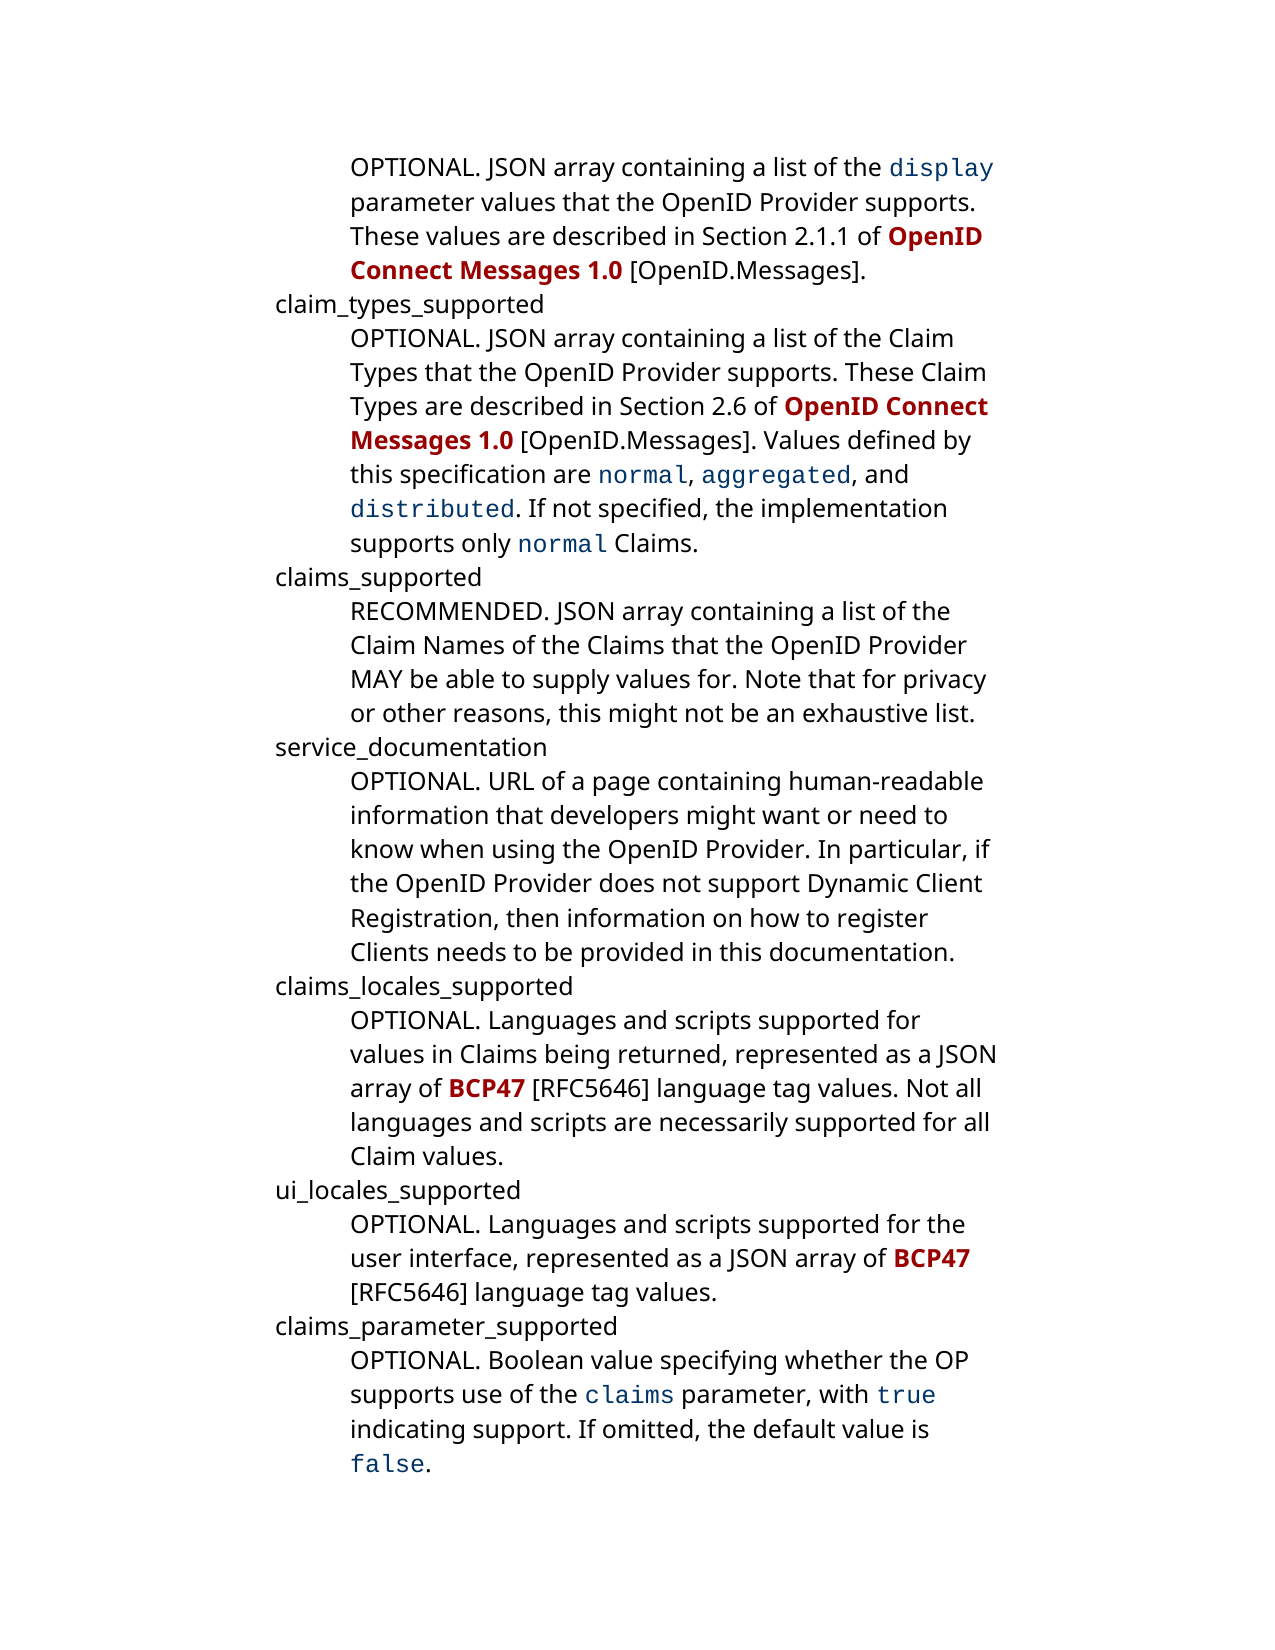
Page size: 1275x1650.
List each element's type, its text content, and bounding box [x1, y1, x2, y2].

text OPTIONAL. URL of a page containing human-readable information that developers might want or need to know when using the OpenID Provider. In particular, if the OpenID Provider does not support Dynamic Client Registration, then information on how to register Clients needs to be provided in this documentation. [350, 764, 1000, 968]
text OPTIONAL. JSON array containing a list of the display parameter values that the OpenID Provider supports. These values are described in Section 2.1.1 of OpenID Connect Messages 1.0 (Sakimura, N., Bradley, J., Jones, M., de Medeiros, B., Mortimore, C., and E. Jay, “OpenID Connect Messages 1.0,” June 2013.) [OpenID.Messages]. [350, 150, 1000, 286]
text OPTIONAL. Languages and scripts supported for the user interface, represented as a JSON array of BCP47 (Phillips, A. and M. Davis, “Tags for Identifying Languages,” September 2009.) [RFC5646] language tag values. [350, 1207, 1000, 1309]
text ui_locales_supported [275, 1173, 1000, 1207]
text RECOMMENDED. JSON array containing a list of the Claim Names of the Claims that the OpenID Provider MAY be able to supply values for. Note that for privacy or other reasons, this might not be an exhaustive list. [350, 594, 1000, 730]
text claim_types_supported [275, 286, 1000, 321]
text claims_locales_supported [275, 968, 1000, 1002]
text OPTIONAL. Languages and scripts supported for values in Claims being returned, represented as a JSON array of BCP47 (Phillips, A. and M. Davis, “Tags for Identifying Languages,” September 2009.) [RFC5646] language tag values. Not all languages and scripts are necessarily supported for all Claim values. [350, 1002, 1000, 1173]
text claims_supported [275, 559, 1000, 594]
text claims_parameter_supported [275, 1309, 1000, 1343]
text OPTIONAL. JSON array containing a list of the Claim Types that the OpenID Provider supports. These Claim Types are described in Section 2.6 of OpenID Connect Messages 1.0 (Sakimura, N., Bradley, J., Jones, M., de Medeiros, B., Mortimore, C., and E. Jay, “OpenID Connect Messages 1.0,” June 2013.) [OpenID.Messages]. Values defined by this specification are normal, aggregated, and distributed. If not specified, the implementation supports only normal Claims. [350, 321, 1000, 559]
text service_documentation [275, 730, 1000, 764]
text OPTIONAL. Boolean value specifying whether the OP supports use of the claims parameter, with true indicating support. If omitted, the default value is false. [350, 1343, 1000, 1480]
